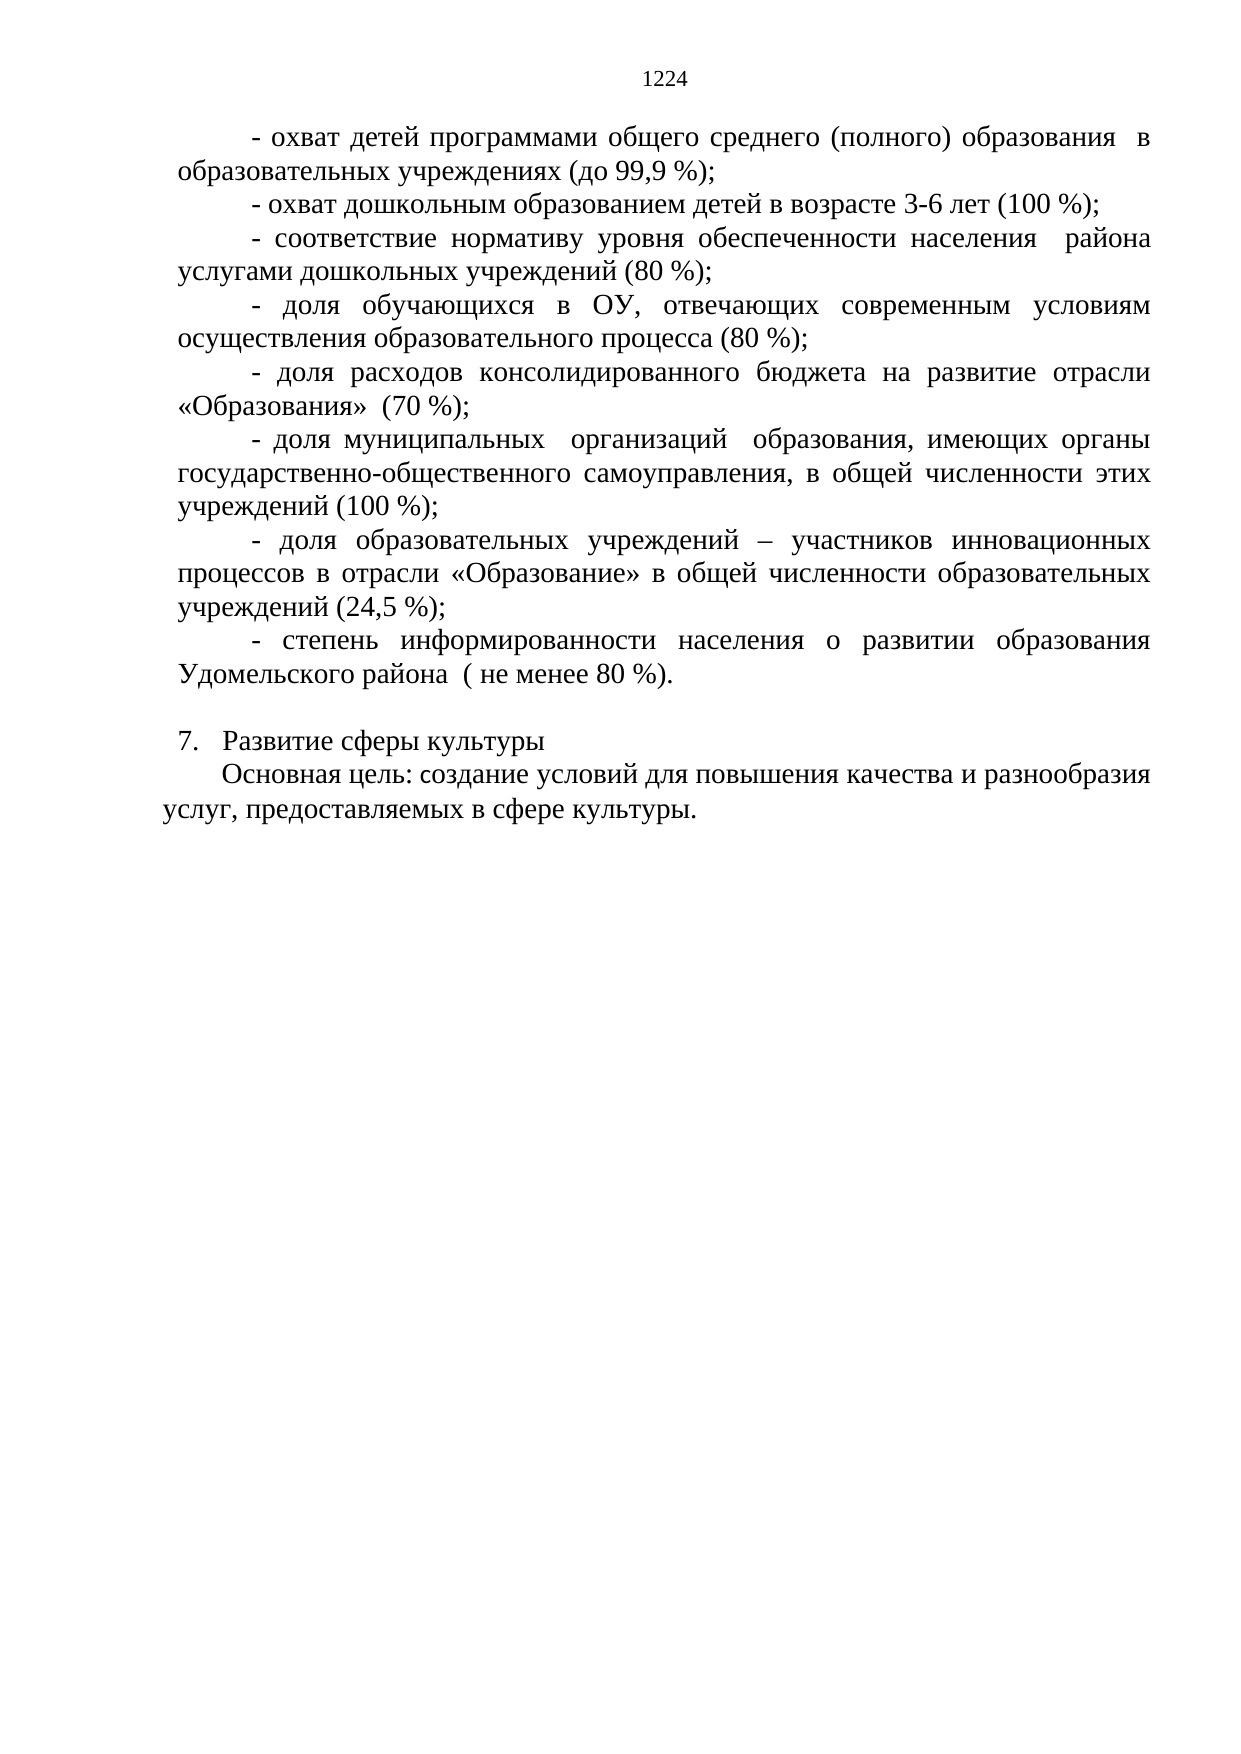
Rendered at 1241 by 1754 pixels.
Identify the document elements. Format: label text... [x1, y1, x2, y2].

text - доля муниципальных организаций образования, имеющих органы государственно-общественного самоуправления, в общей численности этих учреждений (100 %); [177, 421, 1152, 522]
text - охват дошкольным образованием детей в возрасте 3-6 лет (100 %); [177, 186, 1152, 220]
text - соответствие нормативу уровня обеспеченности населения района услугами дошкольных учреждений (80 %); [177, 220, 1152, 287]
text Основная цель: создание условий для повышения качества и разнообразия услуг, предоставляемых в сфере культуры. [162, 757, 1152, 824]
text - доля обучающихся в ОУ, отвечающих современным условиям осуществления образовательного процесса (80 %); [177, 287, 1152, 354]
text - доля образовательных учреждений – участников инновационных процессов в отрасли «Образование» в общей численности образовательных учреждений (24,5 %); [177, 522, 1152, 622]
list Развитие сферы культуры [177, 723, 1152, 757]
text - доля расходов консолидированного бюджета на развитие отрасли «Образования» (70 %); [177, 354, 1152, 421]
text - охват детей программами общего среднего (полного) образования в образовательных учреждениях (до 99,9 %); [177, 119, 1152, 186]
text - степень информированности населения о развитии образования Удомельского района ( не менее 80 %). [177, 622, 1152, 689]
